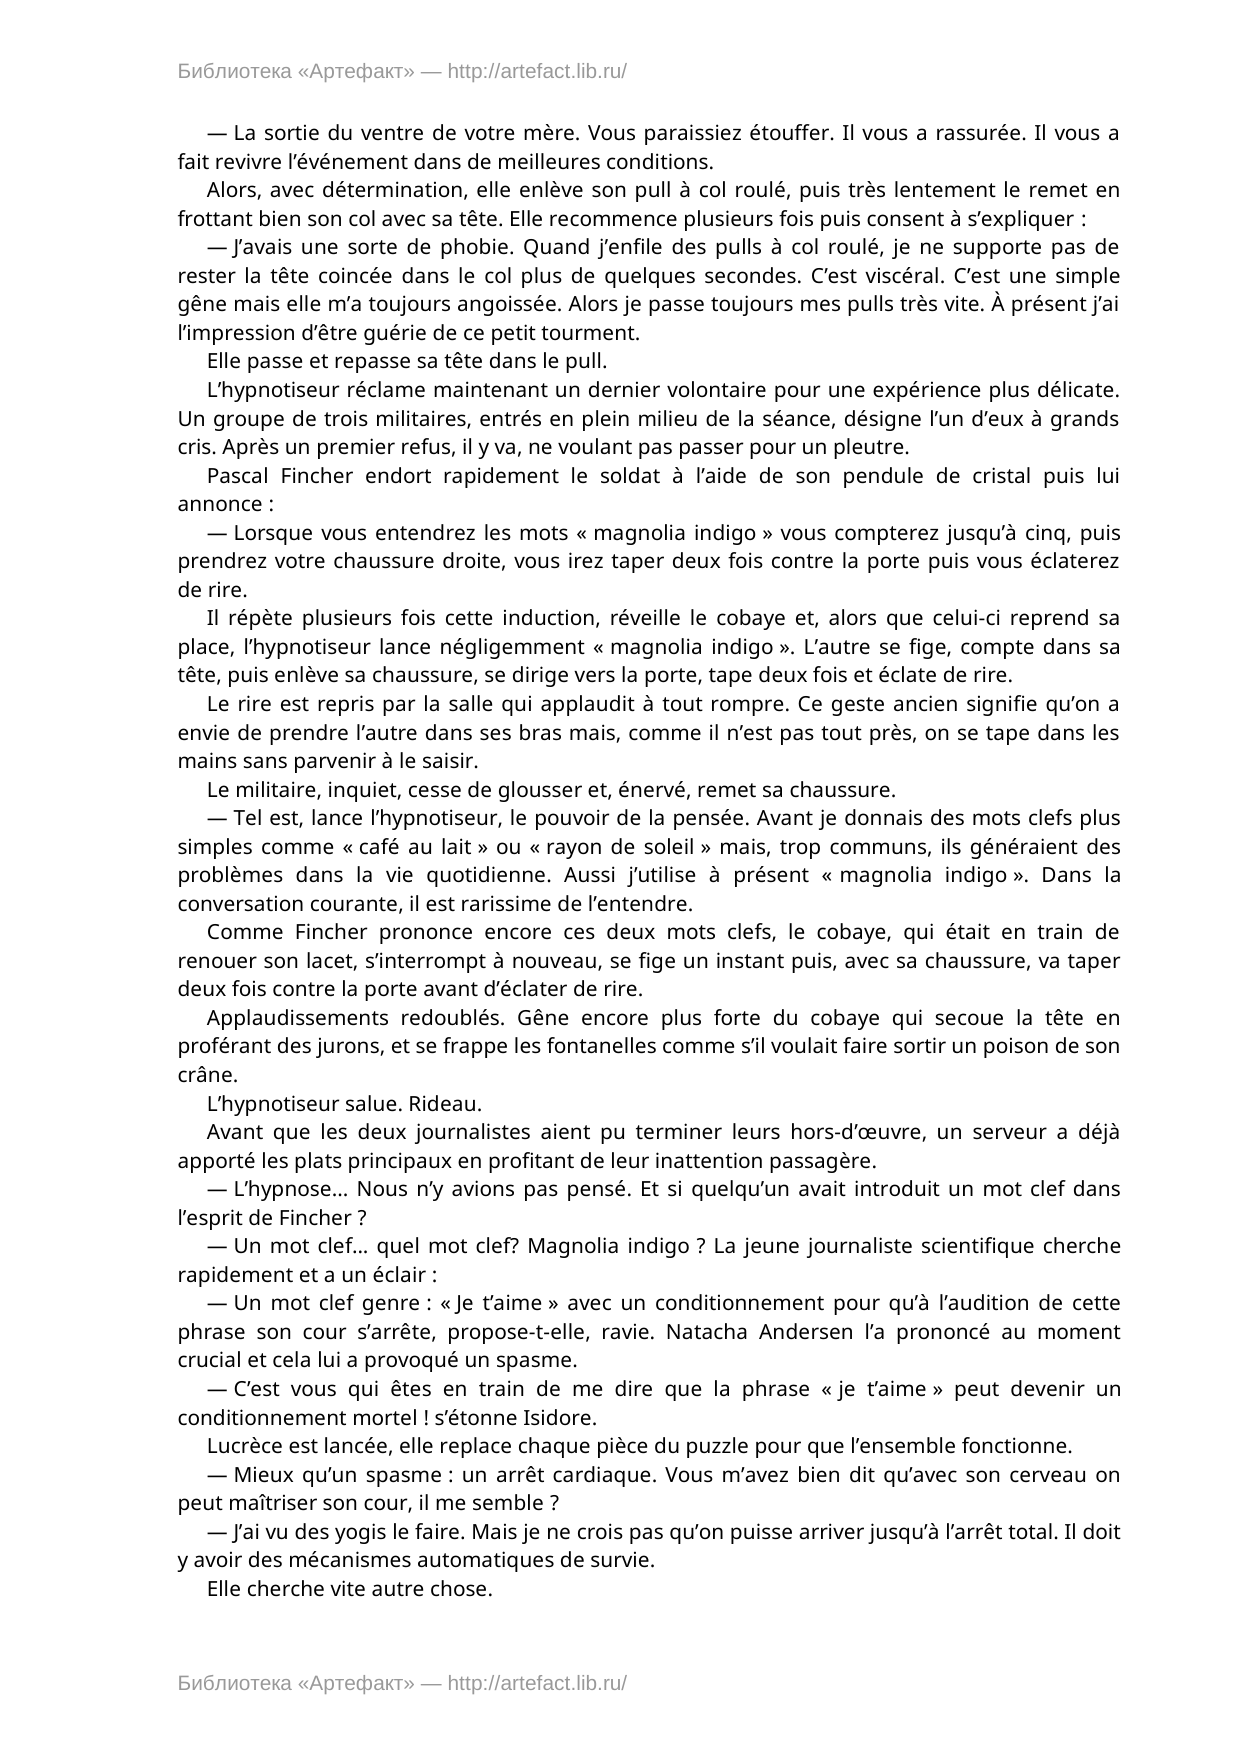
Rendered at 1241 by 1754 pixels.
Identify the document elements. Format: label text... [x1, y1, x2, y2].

text — Un mot clef... quel mot clef? Magnolia indigo ? La jeune journaliste scientifique cherche rapidement et a un éclair : [177, 1231, 1122, 1288]
text Le rire est repris par la salle qui applaudit à tout rompre. Ce geste ancien signifie qu’on a envie de prendre l’autre dans ses bras mais, comme il n’est pas tout près, on se tape dans les mains sans parvenir à le saisir. [177, 689, 1122, 774]
text Applaudissements redoublés. Gêne encore plus forte du cobaye qui secoue la tête en proférant des jurons, et se frappe les fontanelles comme s’il voulait faire sortir un poison de son crâne. [177, 1003, 1122, 1088]
text L’hypnotiseur réclame maintenant un dernier volontaire pour une expérience plus délicate. Un groupe de trois militaires, entrés en plein milieu de la séance, désigne l’un d’eux à grands cris. Après un premier refus, il y va, ne voulant pas passer pour un pleutre. [177, 375, 1122, 461]
text Le militaire, inquiet, cesse de glousser et, énervé, remet sa chaussure. [177, 774, 1122, 803]
text Il répète plusieurs fois cette induction, réveille le cobaye et, alors que celui-ci reprend sa place, l’hypnotiseur lance négligemment « magnolia indigo ». L’autre se fige, compte dans sa tête, puis enlève sa chaussure, se dirige vers la porte, tape deux fois et éclate de rire. [177, 603, 1122, 689]
text — C’est vous qui êtes en train de me dire que la phrase « je t’aime » peut devenir un conditionnement mortel ! s’étonne Isidore. [177, 1374, 1122, 1431]
text Pascal Fincher endort rapidement le soldat à l’aide de son pendule de cristal puis lui annonce : [177, 461, 1122, 518]
text — J’avais une sorte de phobie. Quand j’enfile des pulls à col roulé, je ne supporte pas de rester la tête coincée dans le col plus de quelques secondes. C’est viscéral. C’est une simple gêne mais elle m’a toujours angoissée. Alors je passe toujours mes pulls très vite. À présent j’ai l’impression d’être guérie de ce petit tourment. [177, 232, 1122, 346]
text Lucrèce est lancée, elle replace chaque pièce du puzzle pour que l’ensemble fonctionne. [177, 1431, 1122, 1459]
text Avant que les deux journalistes aient pu terminer leurs hors-d’œuvre, un serveur a déjà apporté les plats principaux en profitant de leur inattention passagère. [177, 1117, 1122, 1174]
text L’hypnotiseur salue. Rideau. [177, 1088, 1122, 1117]
text Elle passe et repasse sa tête dans le pull. [177, 346, 1122, 375]
text — Tel est, lance l’hypnotiseur, le pouvoir de la pensée. Avant je donnais des mots clefs plus simples comme « café au lait » ou « rayon de soleil » mais, trop communs, ils généraient des problèmes dans la vie quotidienne. Aussi j’utilise à présent « magnolia indigo ». Dans la conversation courante, il est rarissime de l’entendre. [177, 803, 1122, 917]
text — Mieux qu’un spasme : un arrêt cardiaque. Vous m’avez bien dit qu’avec son cerveau on peut maîtriser son cour, il me semble ? [177, 1459, 1122, 1517]
text — Un mot clef genre : « Je t’aime » avec un conditionnement pour qu’à l’audition de cette phrase son cour s’arrête, propose-t-elle, ravie. Natacha Andersen l’a prononcé au moment crucial et cela lui a provoqué un spasme. [177, 1288, 1122, 1374]
text — L’hypnose... Nous n’y avions pas pensé. Et si quelqu’un avait introduit un mot clef dans l’esprit de Fincher ? [177, 1174, 1122, 1231]
text — J’ai vu des yogis le faire. Mais je ne crois pas qu’on puisse arriver jusqu’à l’arrêt total. Il doit y avoir des mécanismes automatiques de survie. [177, 1517, 1122, 1574]
text — Lorsque vous entendrez les mots « magnolia indigo » vous compterez jusqu’à cinq, puis prendrez votre chaussure droite, vous irez taper deux fois contre la porte puis vous éclaterez de rire. [177, 518, 1122, 603]
text Comme Fincher prononce encore ces deux mots clefs, le cobaye, qui était en train de renouer son lacet, s’interrompt à nouveau, se fige un instant puis, avec sa chaussure, va taper deux fois contre la porte avant d’éclater de rire. [177, 917, 1122, 1003]
text Alors, avec détermination, elle enlève son pull à col roulé, puis très lentement le remet en frottant bien son col avec sa tête. Elle recommence plusieurs fois puis consent à s’expliquer : [177, 175, 1122, 232]
text — La sortie du ventre de votre mère. Vous paraissiez étouffer. Il vous a rassurée. Il vous a fait revivre l’événement dans de meilleures conditions. [177, 118, 1122, 175]
text Elle cherche vite autre chose. [177, 1574, 1122, 1602]
